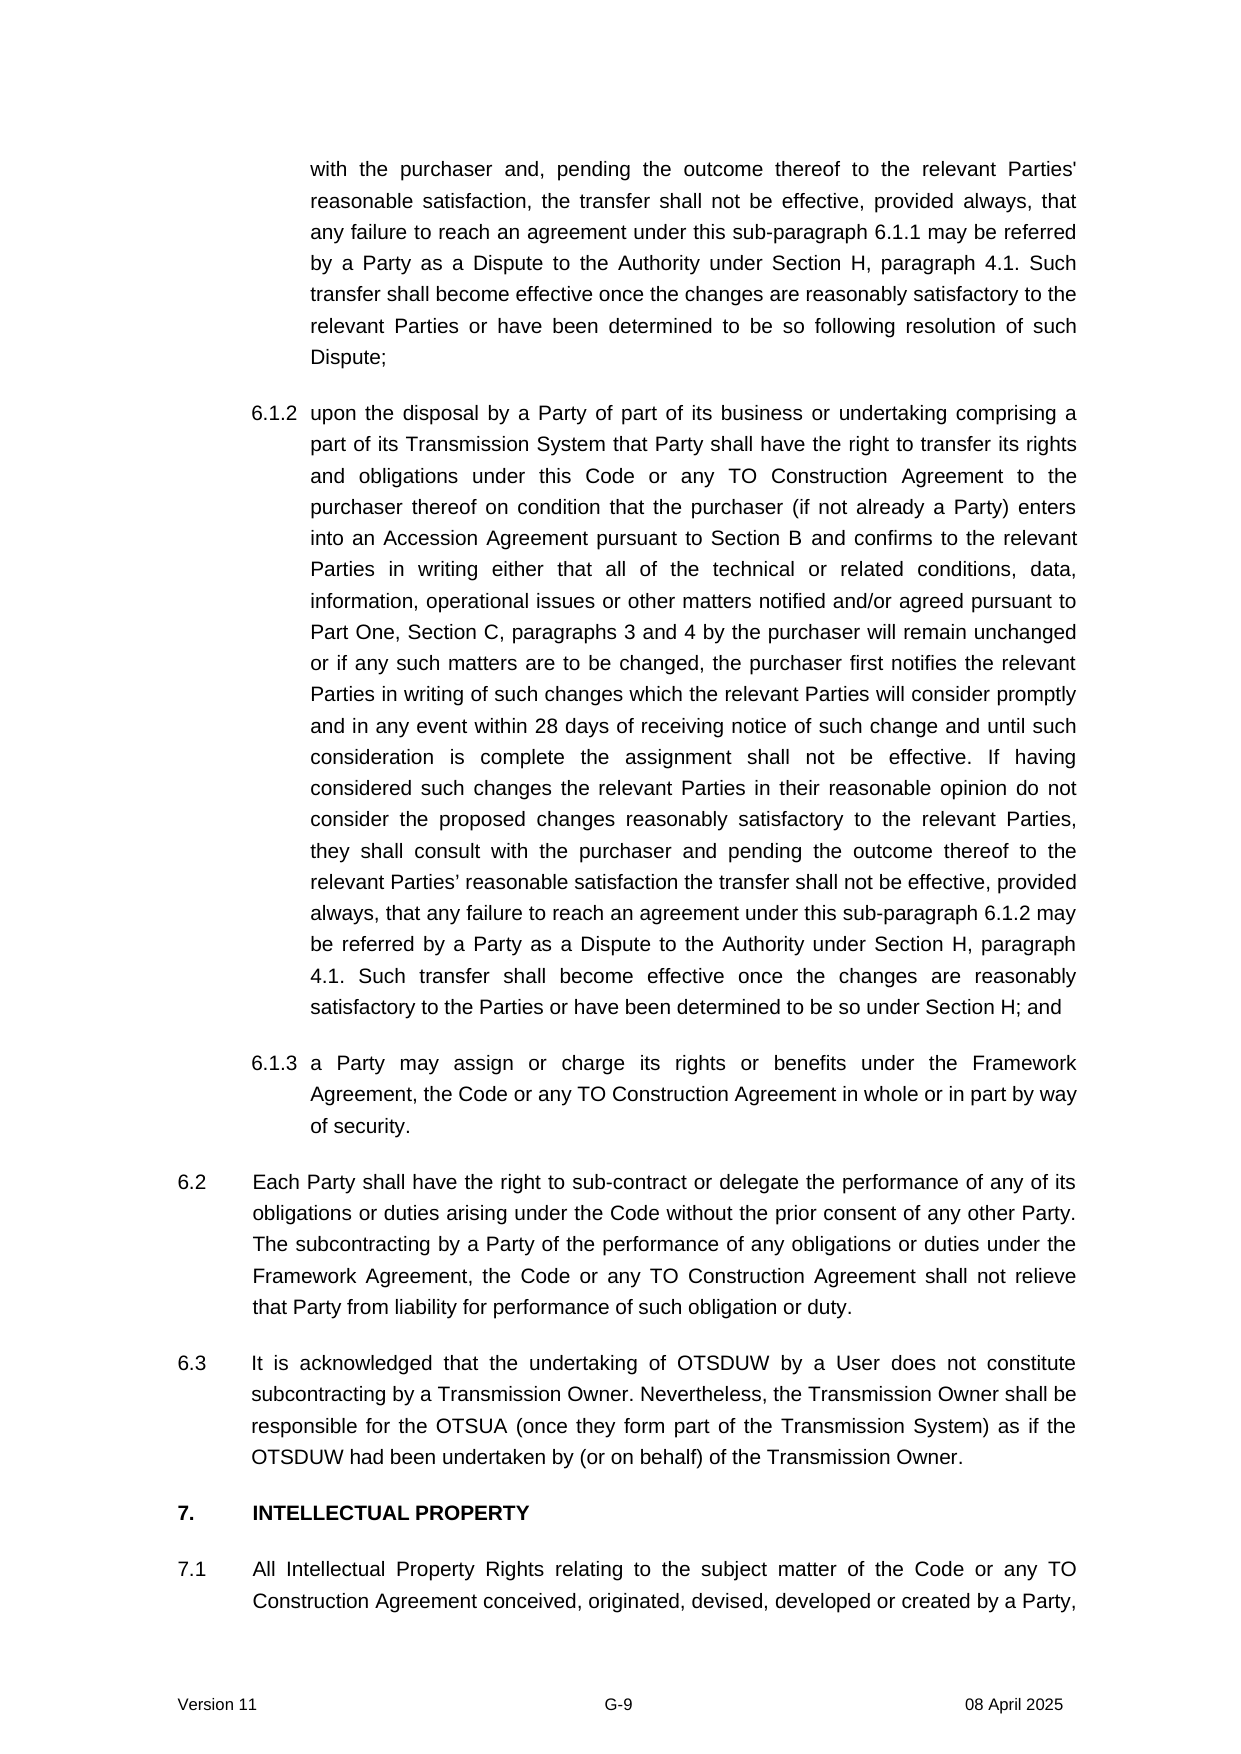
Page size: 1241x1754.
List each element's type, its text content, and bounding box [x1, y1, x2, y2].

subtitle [251, 150, 1078, 369]
subtitle 6.2 Each Party shall have the right to sub-contract or delegate the performance of any of its obligations or duties arising under the Code without the prior consent of any other Party. The subcontracting by a Party of the performance of any obligations or duties under the Framework Agreement, the Code or any TO Construction Agreement shall not relieve that Party from liability for performance of such obligation or duty. [177, 1162, 1078, 1319]
subtitle 6.1.2 upon the disposal by a Party of part of its business or undertaking comprising a part of its Transmission System that Party shall have the right to transfer its rights and obligations under this Code or any TO Construction Agreement to the purchaser thereof on condition that the purchaser (if not already a Party) enters into an Accession Agreement pursuant to Section B and confirms to the relevant Parties in writing either that all of the technical or related conditions, data, information, operational issues or other matters notified and/or agreed pursuant to Part One, Section C, paragraphs 3 and 4 by the purchaser will remain unchanged or if any such matters are to be changed, the purchaser first notifies the relevant Parties in writing of such changes which the relevant Parties will consider promptly and in any event within 28 days of receiving notice of such change and until such consideration is complete the assignment shall not be effective. If having considered such changes the relevant Parties in their reasonable opinion do not consider the proposed changes reasonably satisfactory to the relevant Parties, they shall consult with the purchaser and pending the outcome thereof to the relevant Parties’ reasonable satisfaction the transfer shall not be effective, provided always, that any failure to reach an agreement under this sub-paragraph 6.1.2 may be referred by a Party as a Dispute to the Authority under Section H, paragraph 4.1. Such transfer shall become effective once the changes are reasonably satisfactory to the Parties or have been determined to be so under Section H; and [251, 394, 1078, 1019]
subtitle 7. INTELLECTUAL PROPERTY [177, 1494, 1078, 1525]
text 6.3 It is acknowledged that the undertaking of OTSDUW by a User does not constitute subcontracting by a Transmission Owner. Nevertheless, the Transmission Owner shall be responsible for the OTSUA (once they form part of the Transmission System) as if the OTSDUW had been undertaken by (or on behalf) of the Transmission Owner. [177, 1344, 1078, 1469]
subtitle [177, 1550, 1078, 1612]
subtitle 6.1.3 a Party may assign or charge its rights or benefits under the Framework Agreement, the Code or any TO Construction Agreement in whole or in part by way of security. [251, 1044, 1078, 1137]
